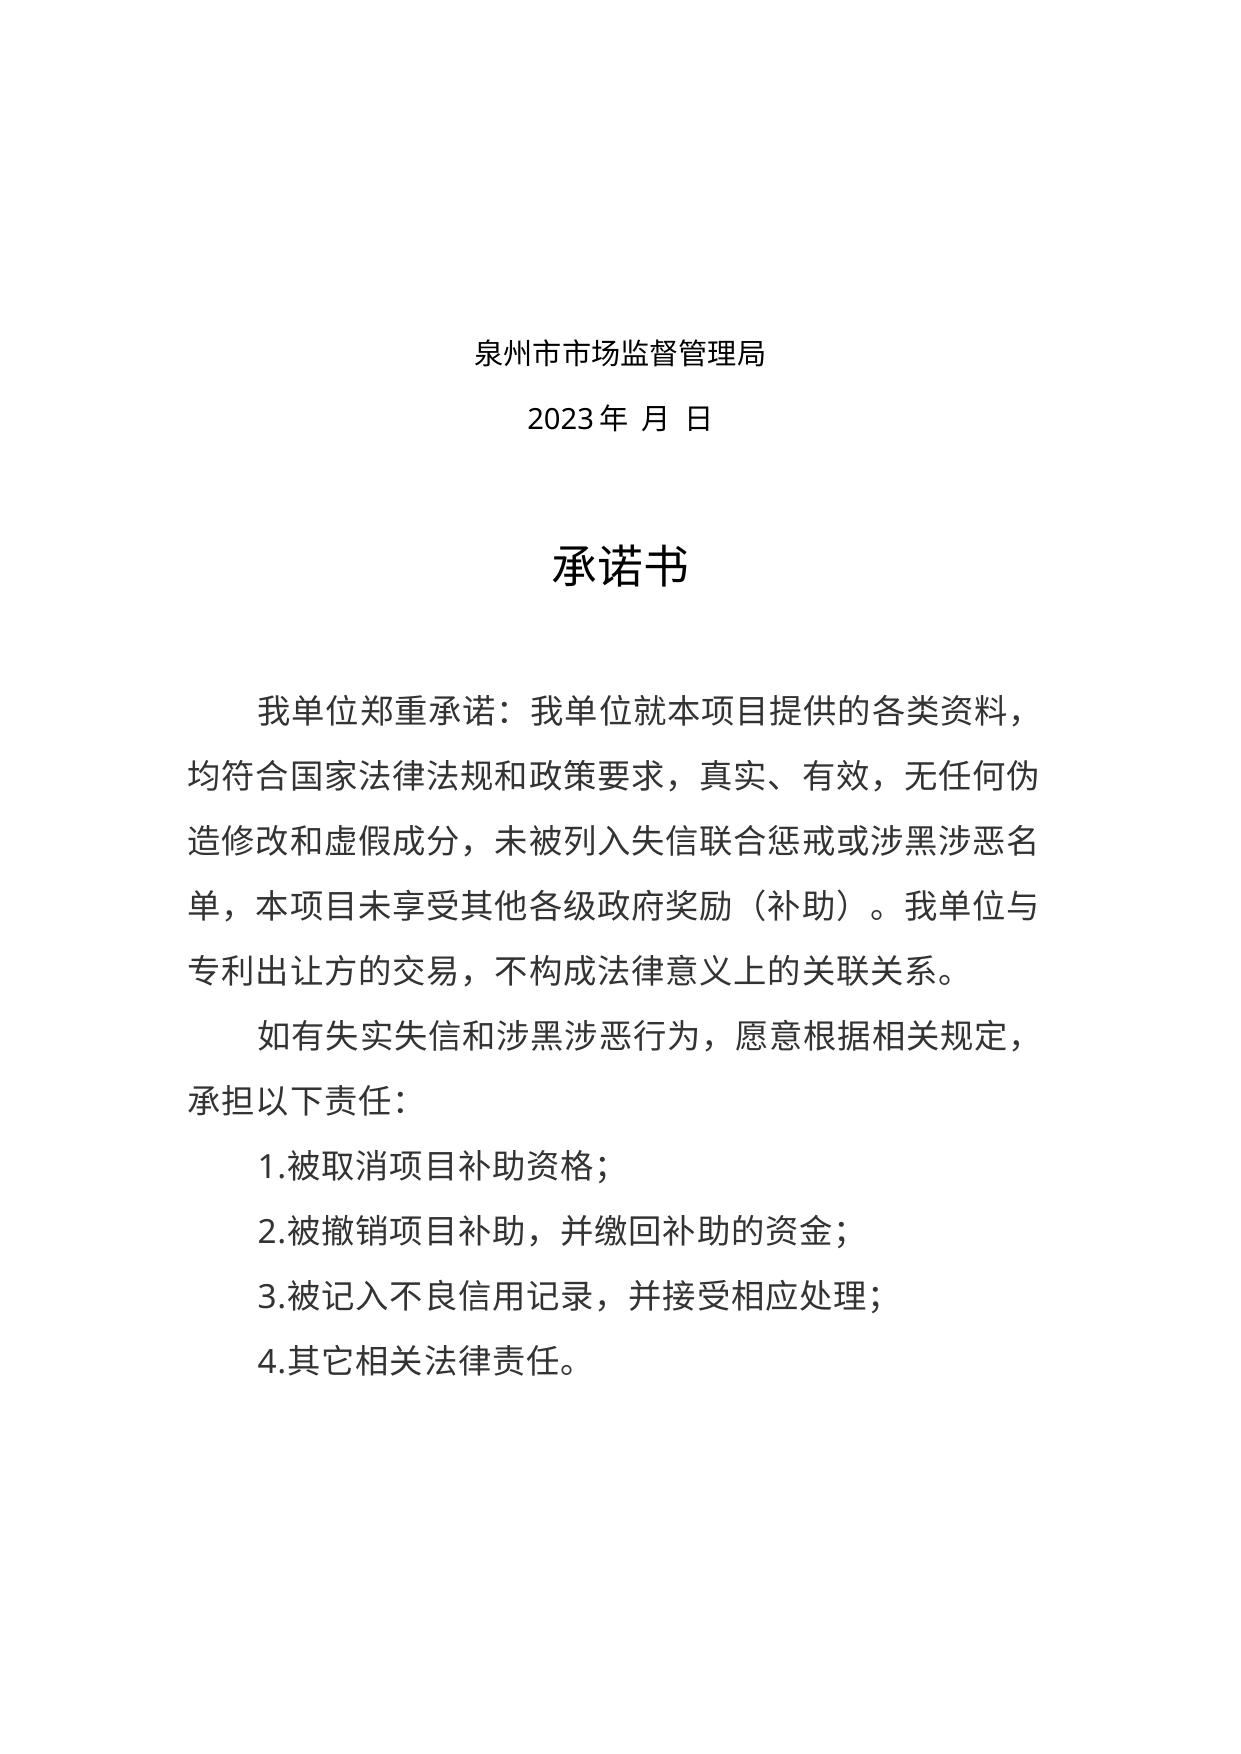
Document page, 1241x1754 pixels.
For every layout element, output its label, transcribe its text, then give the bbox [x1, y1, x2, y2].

text 承诺书 [187, 514, 1053, 612]
text 2023年 月 日 [187, 384, 1053, 449]
text 我单位郑重承诺：我单位就本项目提供的各类资料，均符合国家法律法规和政策要求，真实、有效，无任何伪造修改和虚假成分，未被列入失信联合惩戒或涉黑涉恶名单，本项目未享受其他各级政府奖励（补助）。我单位与专利出让方的交易，不构成法律意义上的关联关系。 [187, 677, 1053, 1002]
text 泉州市市场监督管理局 [187, 319, 1053, 384]
text 3.被记入不良信用记录，并接受相应处理； [187, 1262, 1053, 1327]
text 4.其它相关法律责任。 [187, 1327, 1053, 1392]
text 如有失实失信和涉黑涉恶行为，愿意根据相关规定，承担以下责任： [187, 1002, 1053, 1132]
text 1.被取消项目补助资格； [187, 1132, 1053, 1197]
text 2.被撤销项目补助，并缴回补助的资金； [187, 1197, 1053, 1262]
